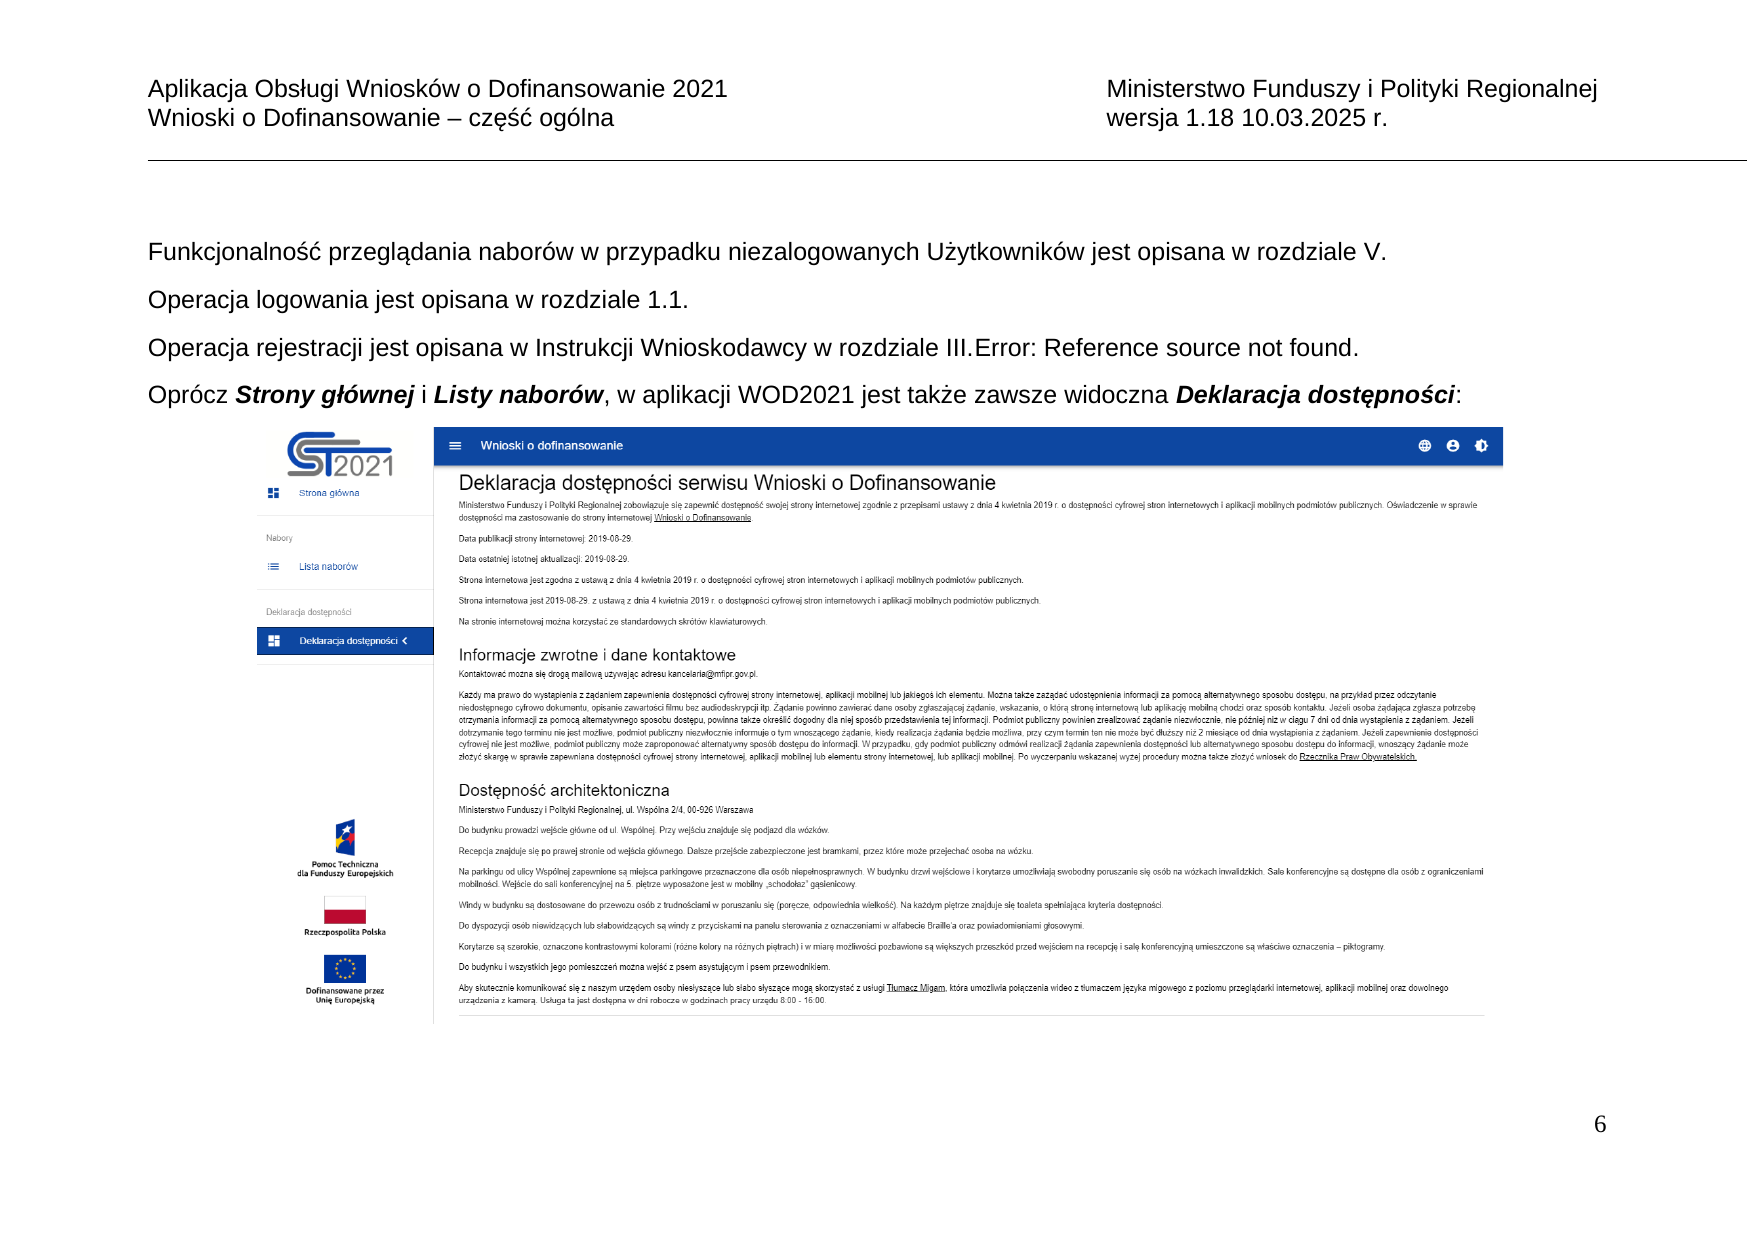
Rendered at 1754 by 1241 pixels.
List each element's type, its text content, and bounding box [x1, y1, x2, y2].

picture [257, 427, 1504, 1024]
text Operacja logowania jest opisana w rozdziale 1.1. [148, 285, 1606, 314]
text Funkcjonalność przeglądania naborów w przypadku niezalogowanych Użytkowników jest opisana w rozdziale V. [148, 237, 1606, 266]
text Oprócz Strony głównej i Listy naborów, w aplikacji WOD2021 jest także zawsze widoczna Deklaracja dostępności: [148, 380, 1606, 409]
